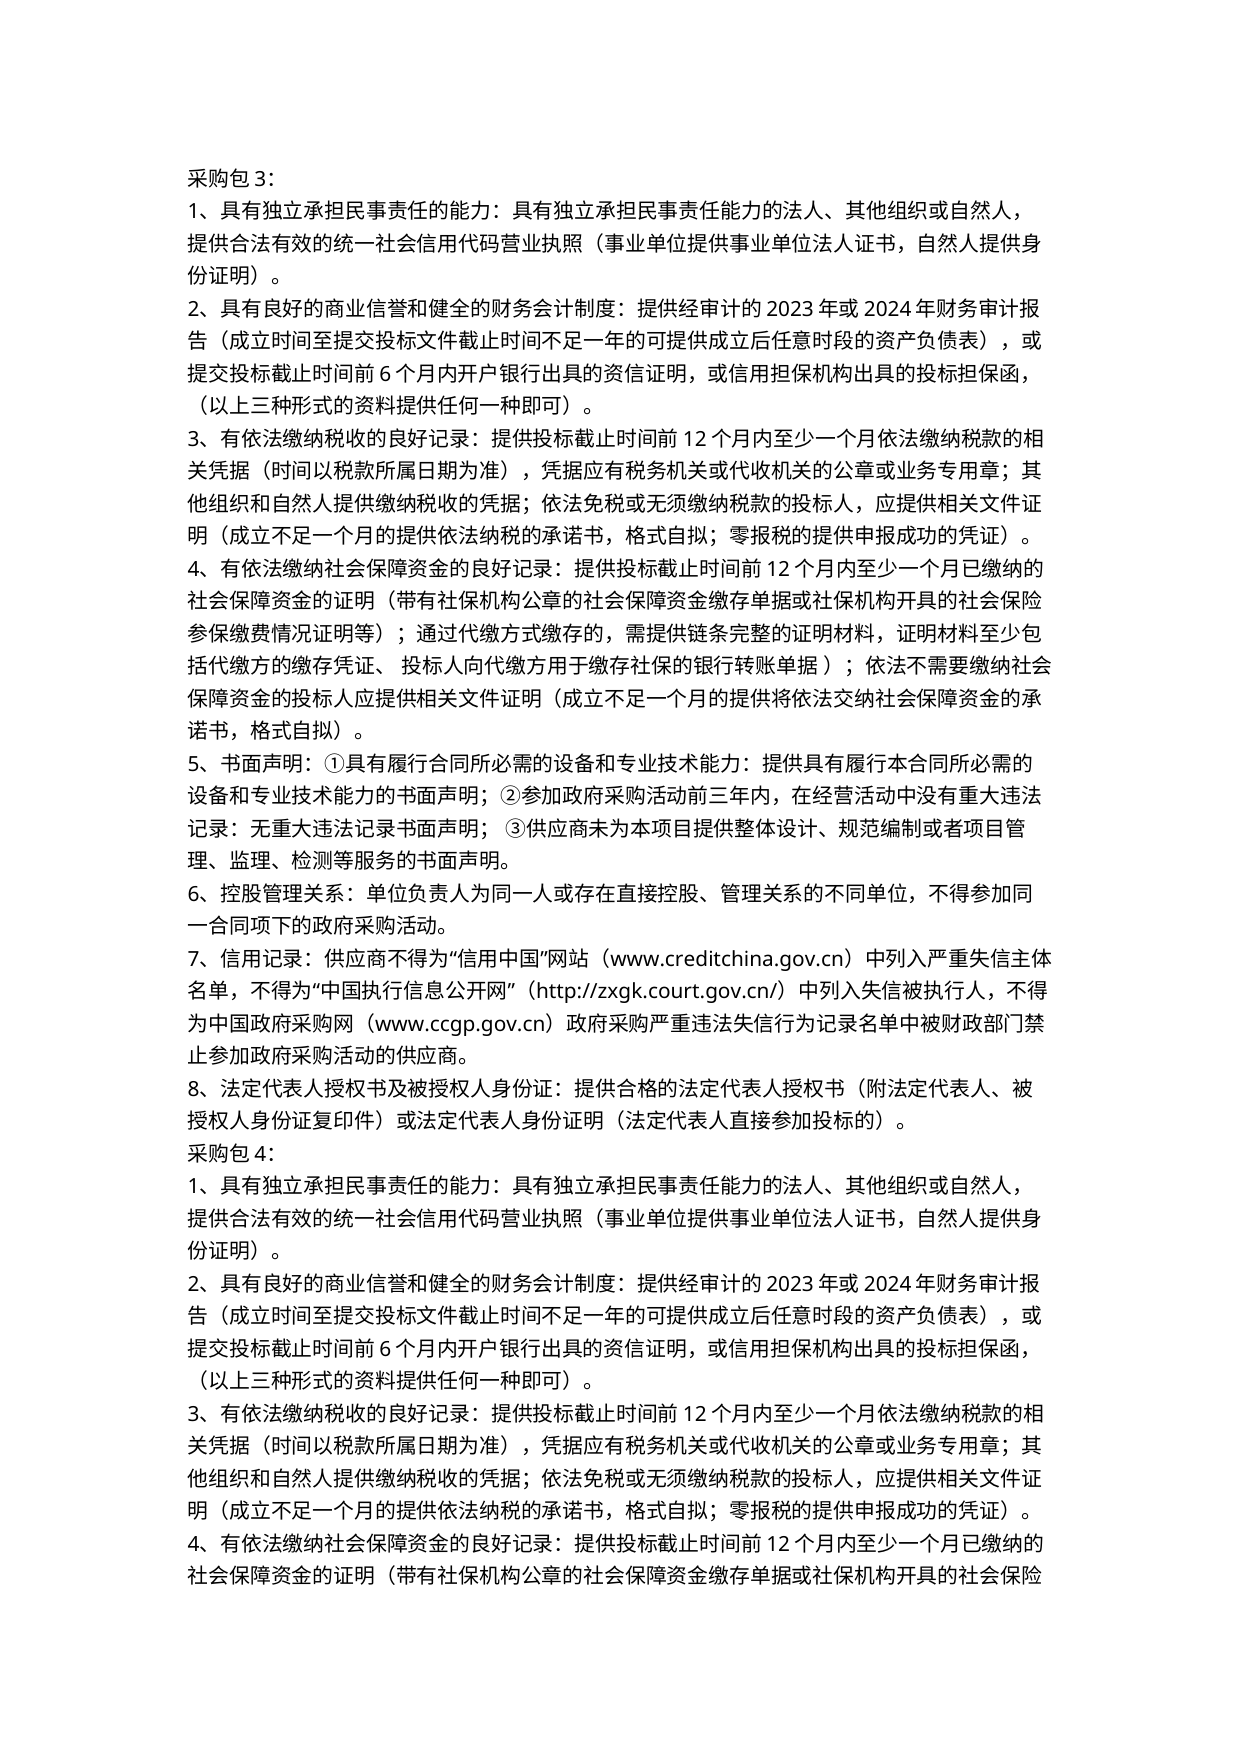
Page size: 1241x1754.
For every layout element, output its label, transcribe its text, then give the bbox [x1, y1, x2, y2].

text 8、法定代表人授权书及被授权人身份证：提供合格的法定代表人授权书（附法定代表人、被授权人身份证复印件）或法定代表人身份证明（法定代表人直接参加投标的）。 [187, 1072, 1053, 1137]
text 1、具有独立承担民事责任的能力：具有独立承担民事责任能力的法人、其他组织或自然人，提供合法有效的统一社会信用代码营业执照（事业单位提供事业单位法人证书，自然人提供身份证明）。 [187, 1169, 1053, 1267]
text 采购包4： [187, 1137, 1053, 1169]
text 1、具有独立承担民事责任的能力：具有独立承担民事责任能力的法人、其他组织或自然人，提供合法有效的统一社会信用代码营业执照（事业单位提供事业单位法人证书，自然人提供身份证明）。 [187, 194, 1053, 292]
text 3、有依法缴纳税收的良好记录：提供投标截止时间前12个月内至少一个月依法缴纳税款的相关凭据（时间以税款所属日期为准），凭据应有税务机关或代收机关的公章或业务专用章；其他组织和自然人提供缴纳税收的凭据；依法免税或无须缴纳税款的投标人，应提供相关文件证明（成立不足一个月的提供依法纳税的承诺书，格式自拟；零报税的提供申报成功的凭证）。 [187, 422, 1053, 552]
text 2、具有良好的商业信誉和健全的财务会计制度：提供经审计的2023年或2024年财务审计报告（成立时间至提交投标文件截止时间不足一年的可提供成立后任意时段的资产负债表），或提交投标截止时间前6个月内开户银行出具的资信证明，或信用担保机构出具的投标担保函，（以上三种形式的资料提供任何一种即可）。 [187, 292, 1053, 422]
text 3、有依法缴纳税收的良好记录：提供投标截止时间前12个月内至少一个月依法缴纳税款的相关凭据（时间以税款所属日期为准），凭据应有税务机关或代收机关的公章或业务专用章；其他组织和自然人提供缴纳税收的凭据；依法免税或无须缴纳税款的投标人，应提供相关文件证明（成立不足一个月的提供依法纳税的承诺书，格式自拟；零报税的提供申报成功的凭证）。 [187, 1397, 1053, 1527]
text 6、控股管理关系：单位负责人为同一人或存在直接控股、管理关系的不同单位，不得参加同一合同项下的政府采购活动。 [187, 877, 1053, 942]
text 采购包3： [187, 162, 1053, 194]
text 5、书面声明：①具有履行合同所必需的设备和专业技术能力：提供具有履行本合同所必需的设备和专业技术能力的书面声明；②参加政府采购活动前三年内，在经营活动中没有重大违法记录：无重大违法记录书面声明； ③供应商未为本项目提供整体设计、规范编制或者项目管理、监理、检测等服务的书面声明。 [187, 747, 1053, 877]
text 7、信用记录：供应商不得为“信用中国”网站（www.creditchina.gov.cn）中列入严重失信主体名单，不得为“中国执行信息公开网”（http://zxgk.court.gov.cn/）中列入失信被执行人，不得为中国政府采购网（www.ccgp.gov.cn）政府采购严重违法失信行为记录名单中被财政部门禁止参加政府采购活动的供应商。 [187, 942, 1053, 1072]
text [187, 1527, 1053, 1592]
text 2、具有良好的商业信誉和健全的财务会计制度：提供经审计的2023年或2024年财务审计报告（成立时间至提交投标文件截止时间不足一年的可提供成立后任意时段的资产负债表），或提交投标截止时间前6个月内开户银行出具的资信证明，或信用担保机构出具的投标担保函，（以上三种形式的资料提供任何一种即可）。 [187, 1267, 1053, 1397]
